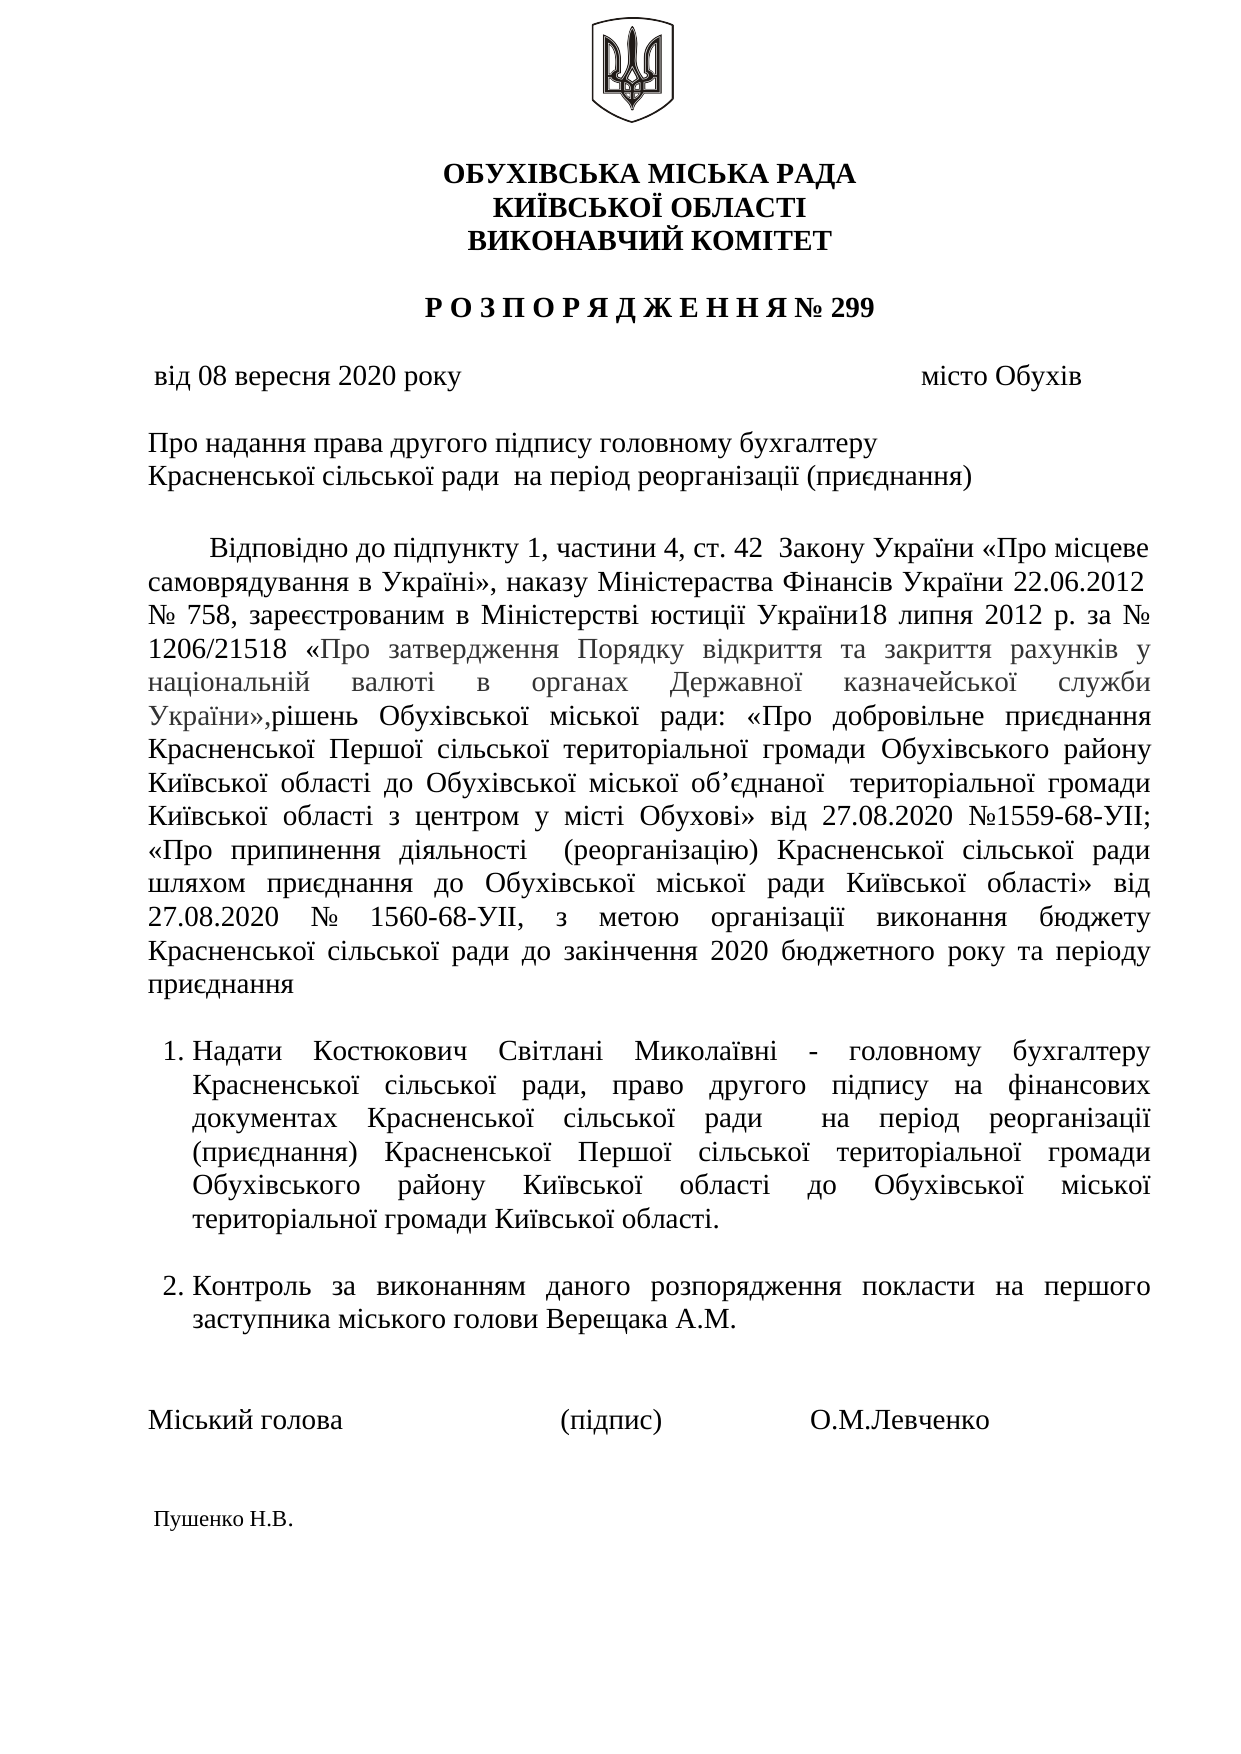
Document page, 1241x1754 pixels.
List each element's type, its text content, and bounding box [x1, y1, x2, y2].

text ВИКОНАВЧИЙ КОМІТЕТ [148, 223, 1152, 257]
text Відповідно до підпункту 1, частини 4, ст. 42 Закону України «Про місцеве самоврядування в Україні», наказу Міністераства Фінансів України 22.06.2012 № 758, зареєстрованим в Міністерстві юстиції України18 липня 2012 р. за № 1206/21518 «Про затвердження Порядку відкриття та закриття рахунків у національній валюті в органах Державної казначейської служби України»,рішень Обухівської міської ради: «Про добровільне приєднання Красненської Першої сільської територіальної громади Обухівського району Київської області до Обухівської міської об’єднаної територіальної громади Київської області з центром у місті Обухові» від 27.08.2020 №1559-68-УІІ; «Про припинення діяльності (реорганізацію) Красненської сільської ради шляхом приєднання до Обухівської міської ради Київської області» від 27.08.2020 № 1560-68-УІІ, з метою організації виконання бюджету Красненської сільської ради до закінчення 2020 бюджетного року та періоду приєднання [148, 530, 1152, 1000]
text Про надання права другого підпису головному бухгалтеру [148, 425, 1152, 458]
text ОБУХІВСЬКА МІСЬКА РАДА [148, 156, 1152, 190]
text Міський голова (підпис) О.М.Левченко [148, 1402, 1152, 1436]
text від 08 вересня 2020 року місто Обухів [148, 358, 1152, 391]
text Красненської сільської ради на період реорганізації (приєднання) [148, 458, 1152, 492]
list Контроль за виконанням даного розпорядження покласти на першого заступника міського голови Верещака А.М. [162, 1268, 1152, 1335]
list Надати Костюкович Світлані Миколаївні - головному бухгалтеру Красненської сільської ради, право другого підпису на фінансових документах Красненської сільської ради на період реорганізації (приєднання) Красненської Першої сільської територіальної громади Обухівського району Київської області до Обухівської міської територіальної громади Київської області. [162, 1033, 1152, 1234]
text КИЇВСЬКОЇ ОБЛАСТІ [148, 190, 1152, 223]
text Р О З П О Р Я Д Ж Е Н Н Я № 299 [148, 291, 1152, 324]
text Пушенко Н.В. [148, 1503, 1152, 1532]
